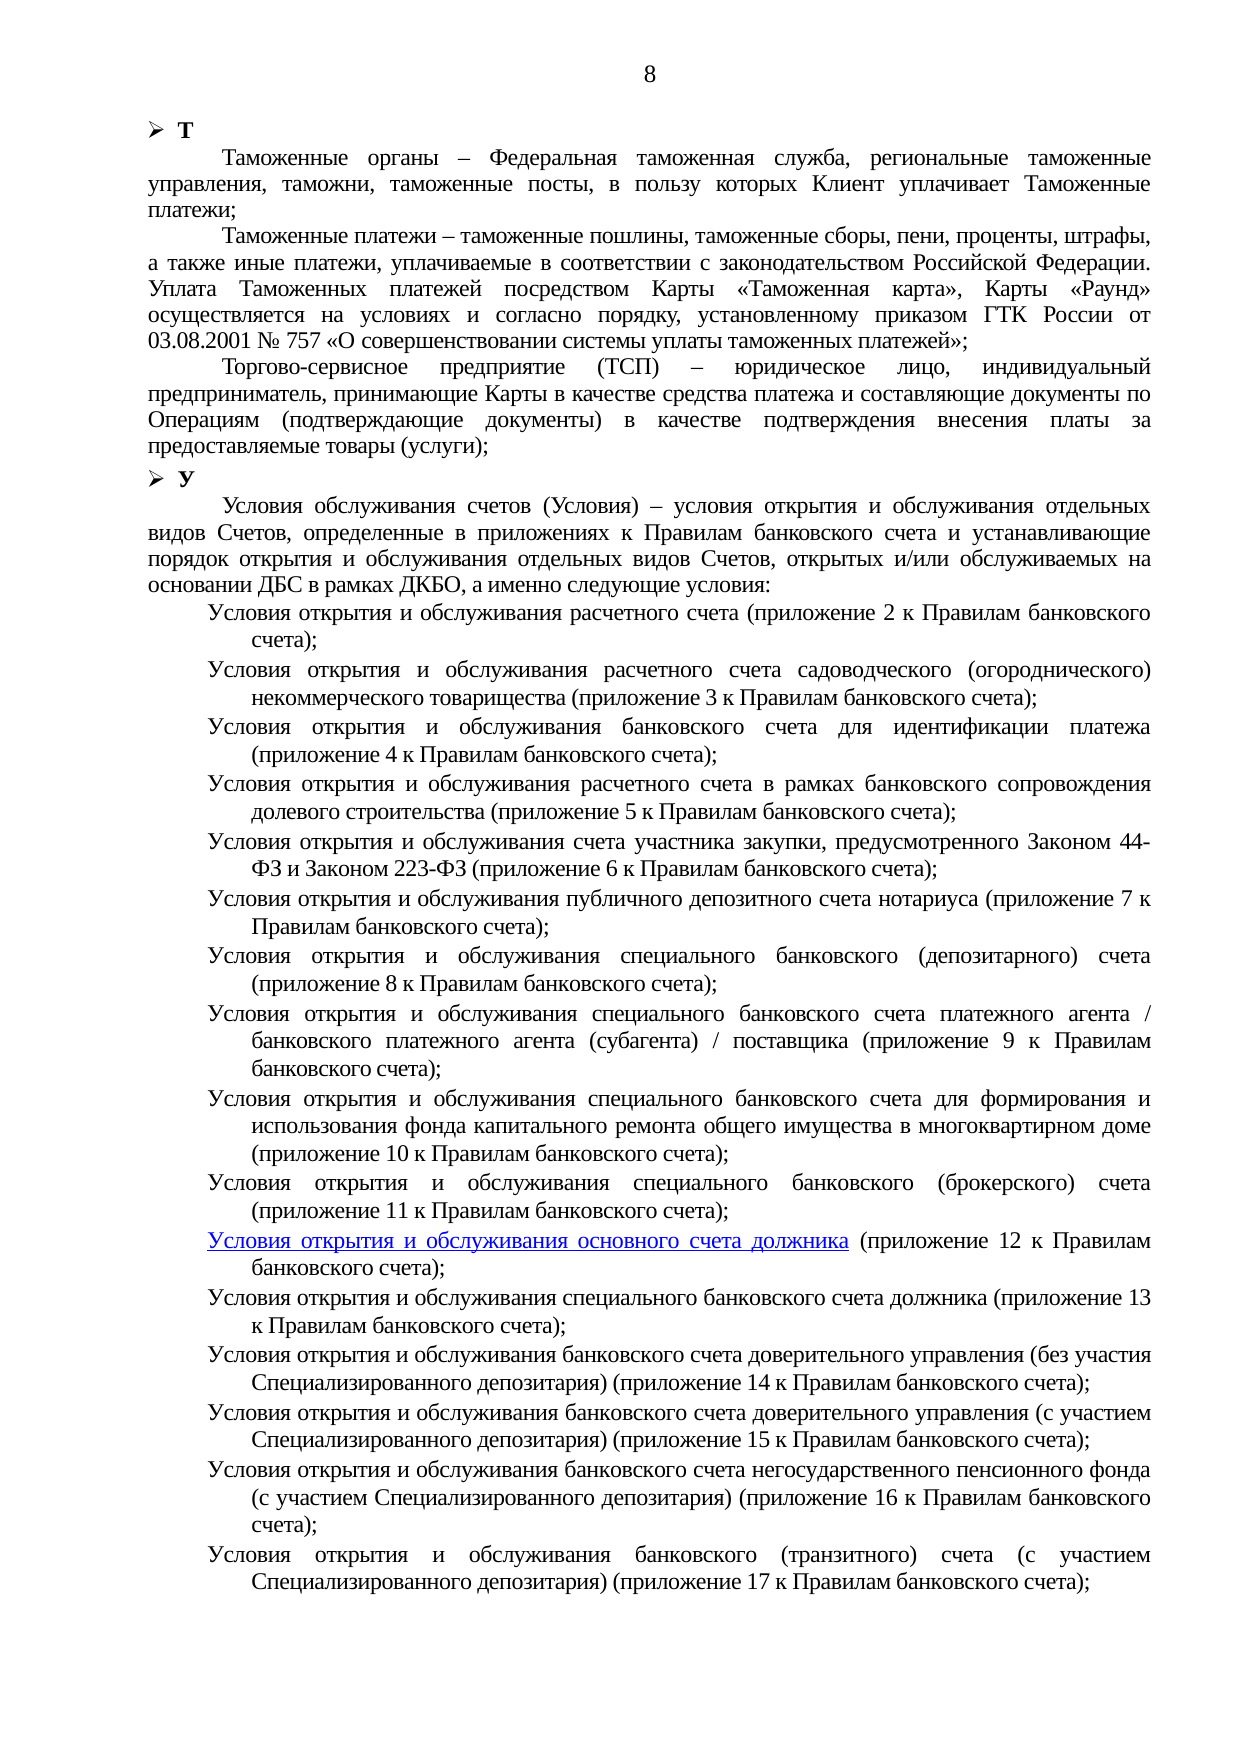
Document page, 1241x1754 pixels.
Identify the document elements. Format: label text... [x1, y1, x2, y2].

text Таможенные органы – Федеральная таможенная служба, региональные таможенные управления, таможни, таможенные посты, в пользу которых Клиент уплачивает Таможенные платежи; [148, 144, 1152, 223]
text Условия открытия и обслуживания специального банковского (брокерского) счета (приложение 11 к Правилам банковского счета); [207, 1168, 1152, 1224]
text Таможенные платежи – таможенные пошлины, таможенные сборы, пени, проценты, штрафы, а также иные платежи, уплачиваемые в соответствии с законодательством Российской Федерации. Уплата Таможенных платежей посредством Карты «Таможенная карта», Карты «Раунд» осуществляется на условиях и согласно порядку, установленному приказом ГТК России от 03.08.2001 № 757 «О совершенствовании системы уплаты таможенных платежей»; [148, 223, 1152, 354]
text Условия открытия и обслуживания специального банковского счета платежного агента / банковского платежного агента (субагента) / поставщика (приложение 9 к Правилам банковского счета); [207, 999, 1152, 1081]
text Условия открытия и обслуживания банковского (транзитного) счета (с участием Специализированного депозитария) (приложение 17 к Правилам банковского счета); [207, 1540, 1152, 1595]
text Условия открытия и обслуживания специального банковского счета должника (приложение 13 к Правилам банковского счета); [207, 1283, 1152, 1338]
subtitle У [147, 465, 1152, 493]
text Условия открытия и обслуживания счета участника закупки, предусмотренного Законом 44-ФЗ и Законом 223-ФЗ (приложение 6 к Правилам банковского счета); [207, 827, 1152, 882]
text Условия открытия и обслуживания расчетного счета в рамках банковского сопровождения долевого строительства (приложение 5 к Правилам банковского счета); [207, 769, 1152, 825]
text Условия открытия и обслуживания банковского счета доверительного управления (с участием Специализированного депозитария) (приложение 15 к Правилам банковского счета); [207, 1398, 1152, 1453]
text Условия открытия и обслуживания банковского счета негосударственного пенсионного фонда (с участием Специализированного депозитария) (приложение 16 к Правилам банковского счета); [207, 1455, 1152, 1538]
text Торгово-сервисное предприятие (ТСП) – юридическое лицо, индивидуальный предприниматель, принимающие Карты в качестве средства платежа и составляющие документы по Операциям (подтверждающие документы) в качестве подтверждения внесения платы за предоставляемые товары (услуги); [148, 354, 1152, 459]
text Условия открытия и обслуживания расчетного счета садоводческого (огороднического) некоммерческого товарищества (приложение 3 к Правилам банковского счета); [207, 655, 1152, 710]
text Условия обслуживания счетов (Условия) – условия открытия и обслуживания отдельных видов Счетов, определенные в приложениях к Правилам банковского счета и устанавливающие порядок открытия и обслуживания отдельных видов Счетов, открытых и/или обслуживаемых на основании ДБС в рамках ДКБО, а именно следующие условия: [148, 493, 1152, 598]
text Условия открытия и обслуживания расчетного счета (приложение 2 к Правилам банковского счета); [207, 598, 1152, 653]
text Условия открытия и обслуживания специального банковского счета для формирования и использования фонда капитального ремонта общего имущества в многоквартирном доме (приложение 10 к Правилам банковского счета); [207, 1083, 1152, 1166]
text Условия открытия и обслуживания банковского счета доверительного управления (без участия Специализированного депозитария) (приложение 14 к Правилам банковского счета); [207, 1340, 1152, 1396]
text Условия открытия и обслуживания специального банковского (депозитарного) счета (приложение 8 к Правилам банковского счета); [207, 941, 1152, 997]
text Условия открытия и обслуживания основного счета должника (приложение 12 к Правилам банковского счета); [207, 1226, 1152, 1281]
subtitle Т [147, 117, 1152, 144]
text Условия открытия и обслуживания банковского счета для идентификации платежа (приложение 4 к Правилам банковского счета); [207, 712, 1152, 767]
text Условия открытия и обслуживания публичного депозитного счета нотариуса (приложение 7 к Правилам банковского счета); [207, 884, 1152, 939]
